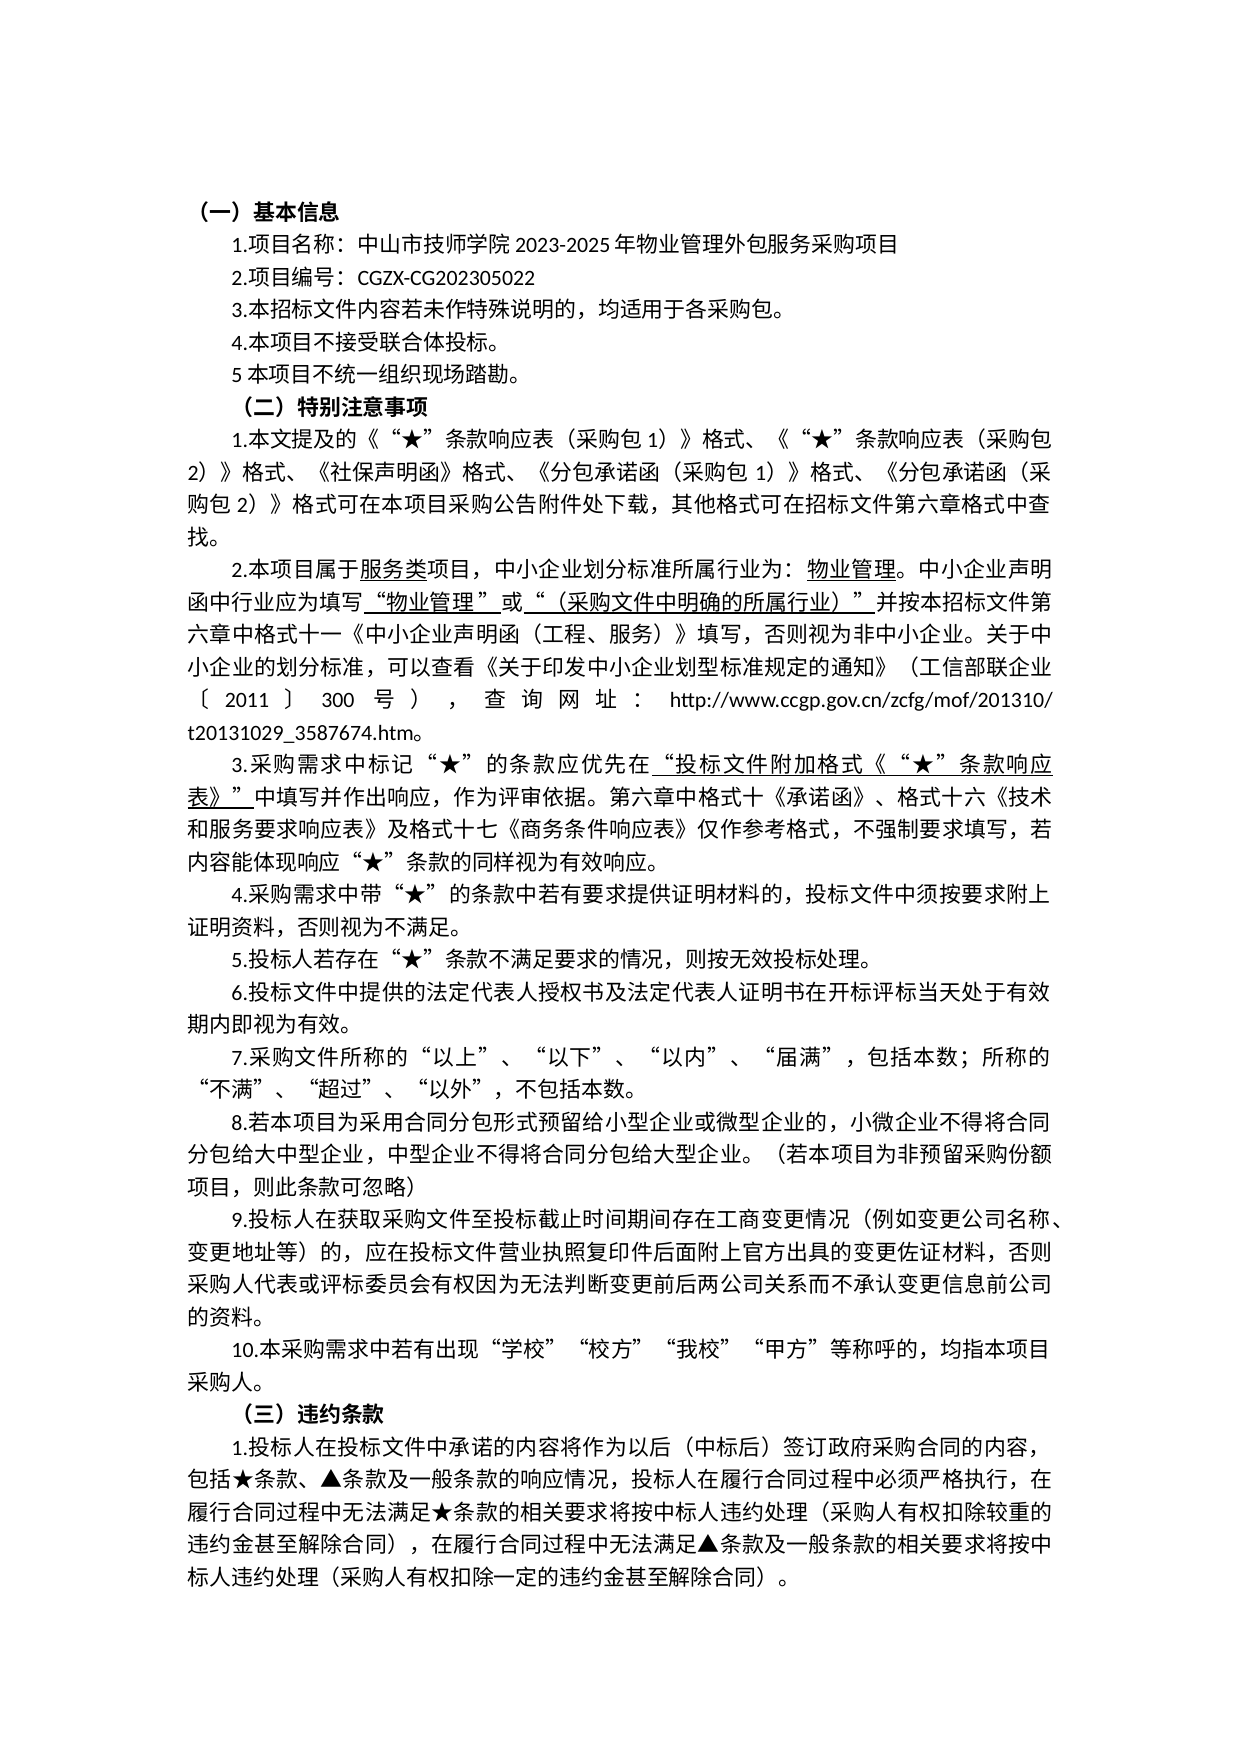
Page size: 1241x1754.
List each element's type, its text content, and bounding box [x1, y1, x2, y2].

text 5本项目不统一组织现场踏勘。 [187, 357, 1053, 389]
text （一）基本信息 [187, 194, 1053, 227]
text （二）特别注意事项 [187, 389, 1053, 422]
text 5.投标人若存在“★”条款不满足要求的情况，则按无效投标处理。 [187, 942, 1053, 974]
text 10.本采购需求中若有出现“学校”“校方”“我校”“甲方”等称呼的，均指本项目采购人。 [187, 1332, 1053, 1397]
text 4.本项目不接受联合体投标。 [187, 324, 1053, 357]
text 4.采购需求中带“★”的条款中若有要求提供证明材料的，投标文件中须按要求附上证明资料，否则视为不满足。 [187, 877, 1053, 942]
text 6.投标文件中提供的法定代表人授权书及法定代表人证明书在开标评标当天处于有效期内即视为有效。 [187, 974, 1053, 1039]
text 1.项目名称：中山市技师学院2023-2025年物业管理外包服务采购项目 [187, 227, 1053, 259]
text 7.采购文件所称的“以上”、“以下”、“以内”、“届满”，包括本数；所称的“不满”、“超过”、“以外”，不包括本数。 [187, 1039, 1053, 1104]
text （三）违约条款 [187, 1397, 1053, 1429]
text 3.采购需求中标记“★”的条款应优先在“投标文件附加格式《“★”条款响应表》”中填写并作出响应，作为评审依据。第六章中格式十《承诺函》、格式十六《技术和服务要求响应表》及格式十七《商务条件响应表》仅作参考格式，不强制要求填写，若内容能体现响应“★”条款的同样视为有效响应。 [187, 747, 1053, 877]
text 1.投标人在投标文件中承诺的内容将作为以后（中标后）签订政府采购合同的内容，包括★条款、▲条款及一般条款的响应情况，投标人在履行合同过程中必须严格执行，在履行合同过程中无法满足★条款的相关要求将按中标人违约处理（采购人有权扣除较重的违约金甚至解除合同），在履行合同过程中无法满足▲条款及一般条款的相关要求将按中标人违约处理（采购人有权扣除一定的违约金甚至解除合同）。 [187, 1429, 1053, 1592]
text 8.若本项目为采用合同分包形式预留给小型企业或微型企业的，小微企业不得将合同分包给大中型企业，中型企业不得将合同分包给大型企业。（若本项目为非预留采购份额项目，则此条款可忽略） [187, 1104, 1053, 1202]
text 2.本项目属于服务类项目，中小企业划分标准所属行业为：物业管理。中小企业声明函中行业应为填写“物业管理 ”或“（采购文件中明确的所属行业）”并按本招标文件第六章中格式十一《中小企业声明函（工程、服务）》填写，否则视为非中小企业。关于中小企业的划分标准，可以查看《关于印发中小企业划型标准规定的通知》（工信部联企业〔2011〕300号），查询网址：http://www.ccgp.gov.cn/zcfg/mof/201310/t20131029_3587674.htm。 [187, 552, 1053, 747]
text 3.本招标文件内容若未作特殊说明的，均适用于各采购包。 [187, 292, 1053, 324]
text 1.本文提及的《“★”条款响应表（采购包1）》格式、《“★”条款响应表（采购包2）》格式、《社保声明函》格式、《分包承诺函（采购包1）》格式、《分包承诺函（采购包2）》格式可在本项目采购公告附件处下载，其他格式可在招标文件第六章格式中查找。 [187, 422, 1053, 552]
text 2.项目编号：CGZX-CG202305022 [187, 259, 1053, 292]
text 9.投标人在获取采购文件至投标截止时间期间存在工商变更情况（例如变更公司名称、变更地址等）的，应在投标文件营业执照复印件后面附上官方出具的变更佐证材料，否则采购人代表或评标委员会有权因为无法判断变更前后两公司关系而不承认变更信息前公司的资料。 [187, 1202, 1053, 1332]
